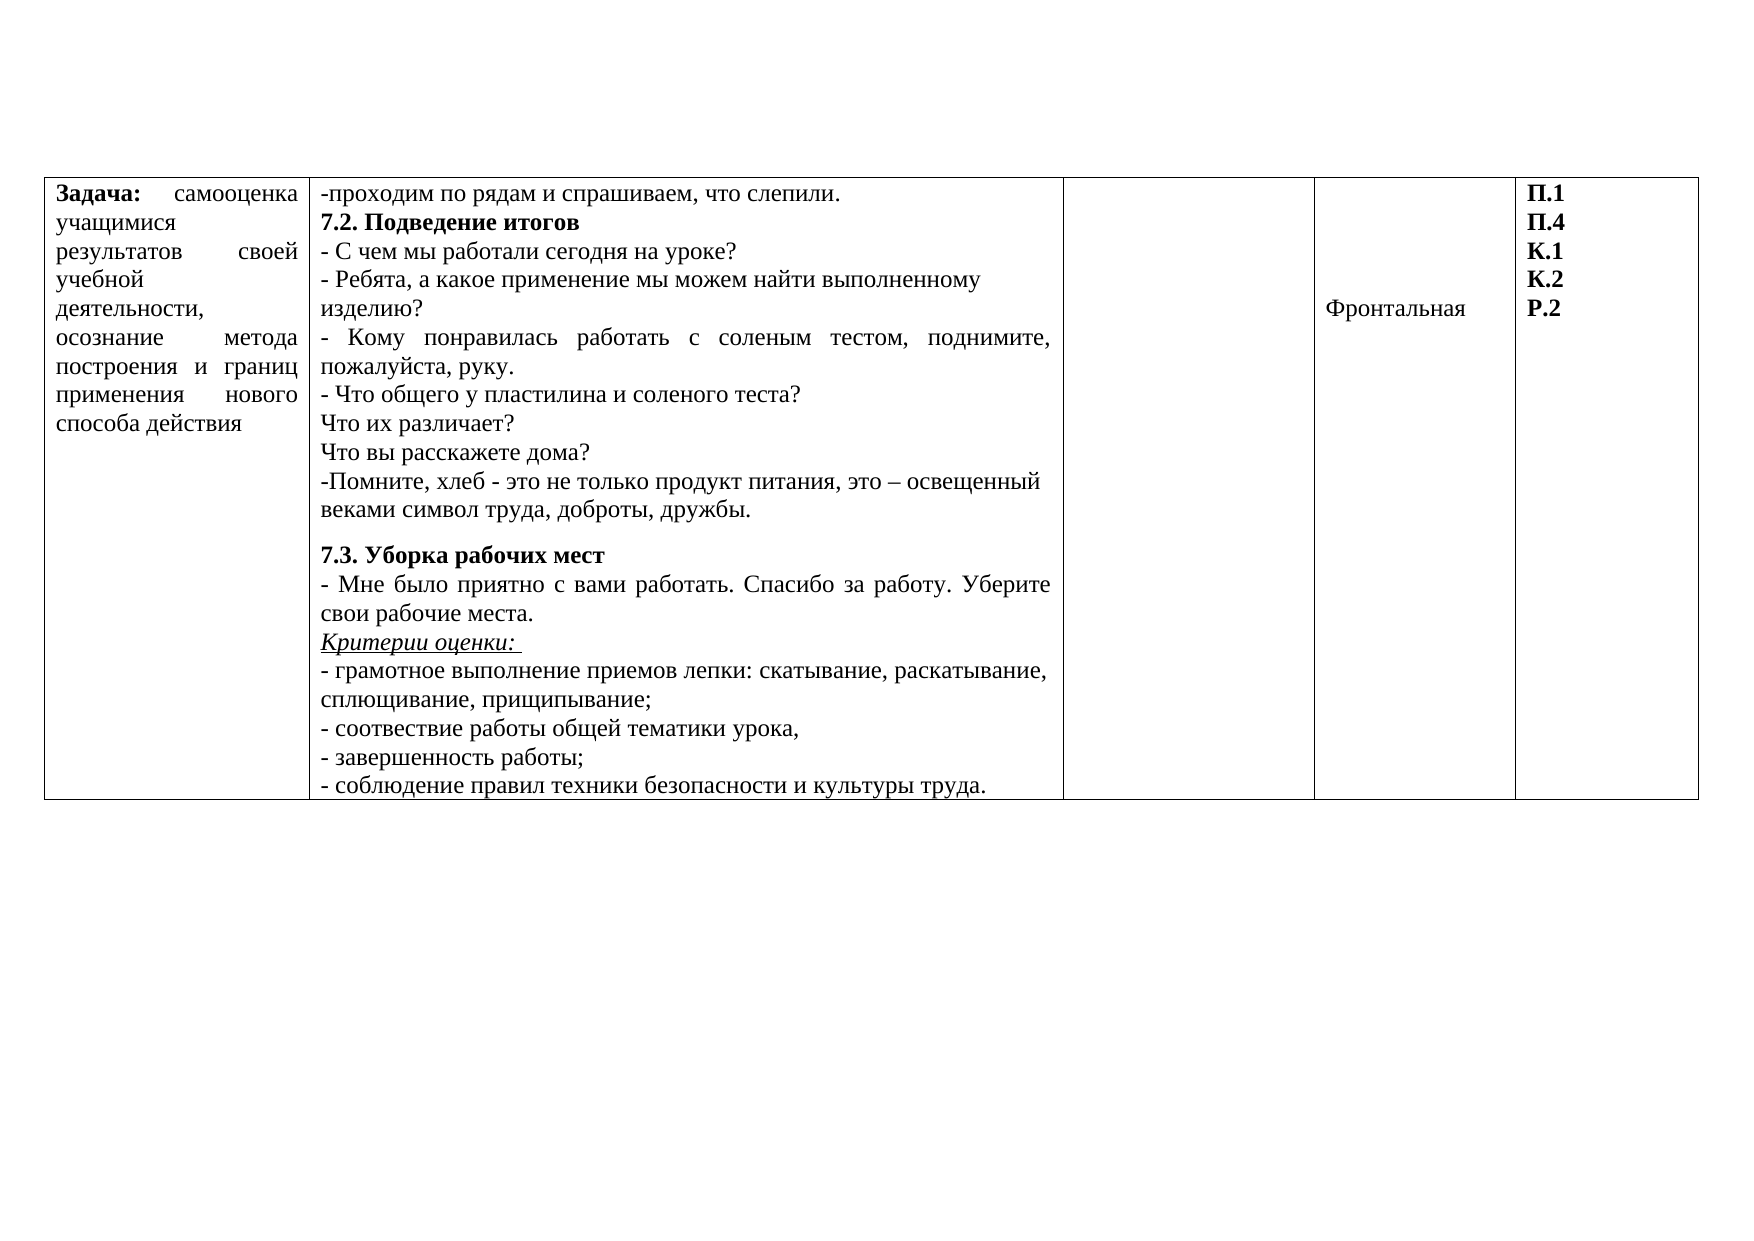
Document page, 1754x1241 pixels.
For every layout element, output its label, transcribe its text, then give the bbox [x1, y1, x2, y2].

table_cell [1064, 178, 1314, 799]
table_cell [310, 178, 1063, 799]
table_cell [45, 178, 309, 799]
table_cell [1516, 178, 1698, 799]
table_cell Фронтальная [1315, 178, 1515, 799]
